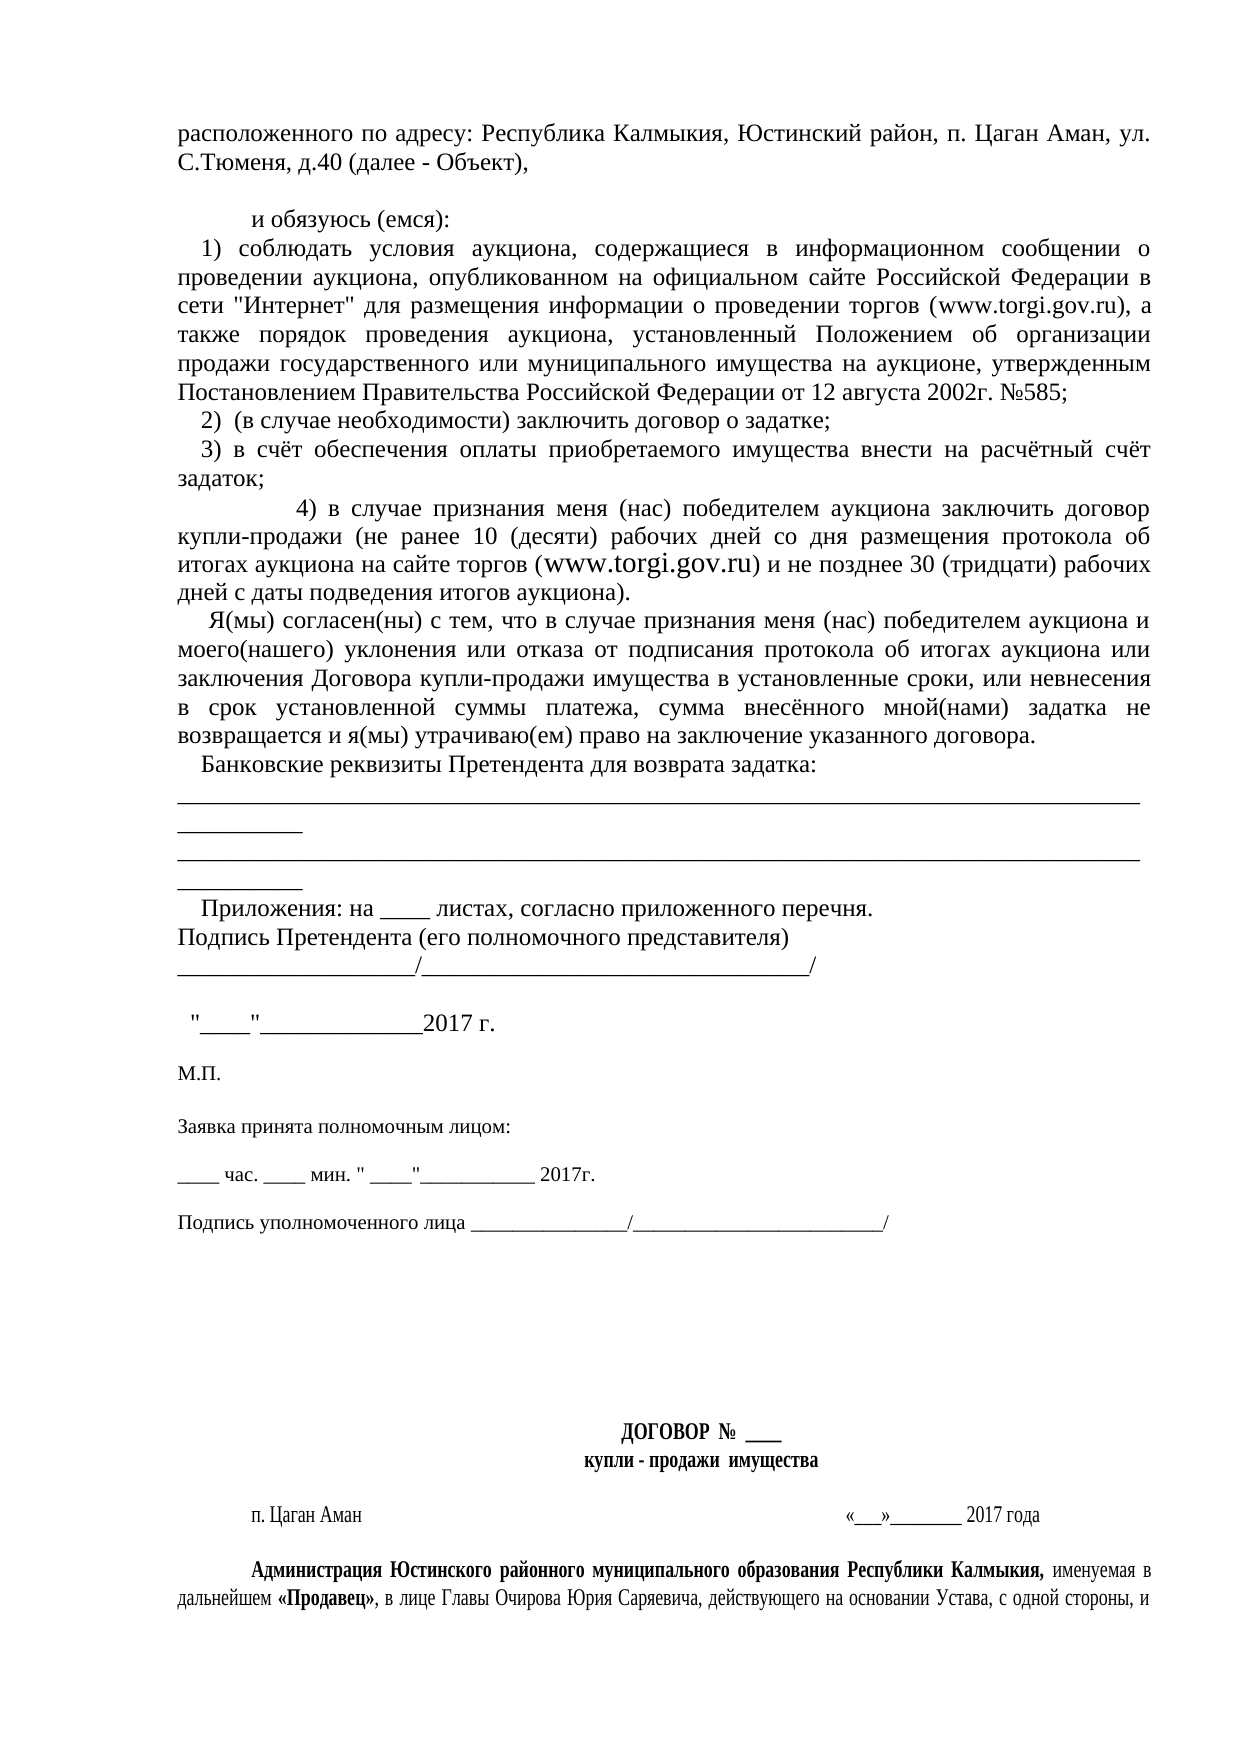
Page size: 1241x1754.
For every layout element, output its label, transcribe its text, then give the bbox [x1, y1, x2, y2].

text "____"_____________2017 г. [177, 1008, 1152, 1037]
text 3) в счёт обеспечения оплаты приобретаемого имущества внести на расчётный счёт задаток; [177, 434, 1152, 492]
text Подпись уполномоченного лица _______________/________________________/ [177, 1210, 1152, 1234]
text Подпись Претендента (его полномочного представителя) [177, 922, 1152, 951]
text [177, 118, 1152, 176]
text ДОГОВОР № ____ [177, 1417, 1152, 1445]
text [177, 1555, 1152, 1611]
text Приложения: на ____ листах, согласно приложенного перечня. [177, 893, 1152, 922]
text Банковские реквизиты Претендента для возврата задатка: [177, 749, 1152, 778]
text Я(мы) согласен(ны) с тем, что в случае признания меня (нас) победителем аукциона и моего(нашего) уклонения или отказа от подписания протокола об итогах аукциона или заключения Договора купли-продажи имущества в установленные сроки, или невнесения в срок установленной суммы платежа, сумма внесённого мной(нами) задатка не возвращается и я(мы) утрачиваю(ем) право на заключение указанного договора. [177, 606, 1152, 749]
text купли - продажи имущества [177, 1445, 1152, 1473]
text 1) соблюдать условия аукциона, содержащиеся в информационном сообщении о проведении аукциона, опубликованном на официальном сайте Российской Федерации в сети "Интернет" для размещения информации о проведении торгов (www.torgi.gov.ru), а также порядок проведения аукциона, установленный Положением об организации продажи государственного или муниципального имущества на аукционе, утвержденным Постановлением Правительства Российской Федерации от 12 августа 2002г. №585; [177, 233, 1152, 406]
text 4) в случае признания меня (нас) победителем аукциона заключить договор купли-продажи (не ранее 10 (десяти) рабочих дней со дня размещения протокола об итогах аукциона на сайте торгов (www.torgi.gov.ru) и не позднее 30 (тридцати) рабочих дней с даты подведения итогов аукциона). [177, 494, 1152, 606]
text 2) (в случае необходимости) заключить договор о задатке; [177, 406, 1152, 434]
text п. Цаган Аман «___»________ 2017 года [177, 1500, 1152, 1528]
text ____ час. ____ мин. " ____"___________ 2017г. [177, 1162, 1152, 1186]
text _______________________________________________________________________________________ [177, 778, 1152, 836]
text Заявка принята полномочным лицом: [177, 1114, 1152, 1138]
text и обязуюсь (емся): [177, 204, 1152, 233]
text ___________________/_______________________________/ [177, 951, 1152, 979]
text _______________________________________________________________________________________ [177, 836, 1152, 893]
text М.П. [177, 1061, 1152, 1085]
